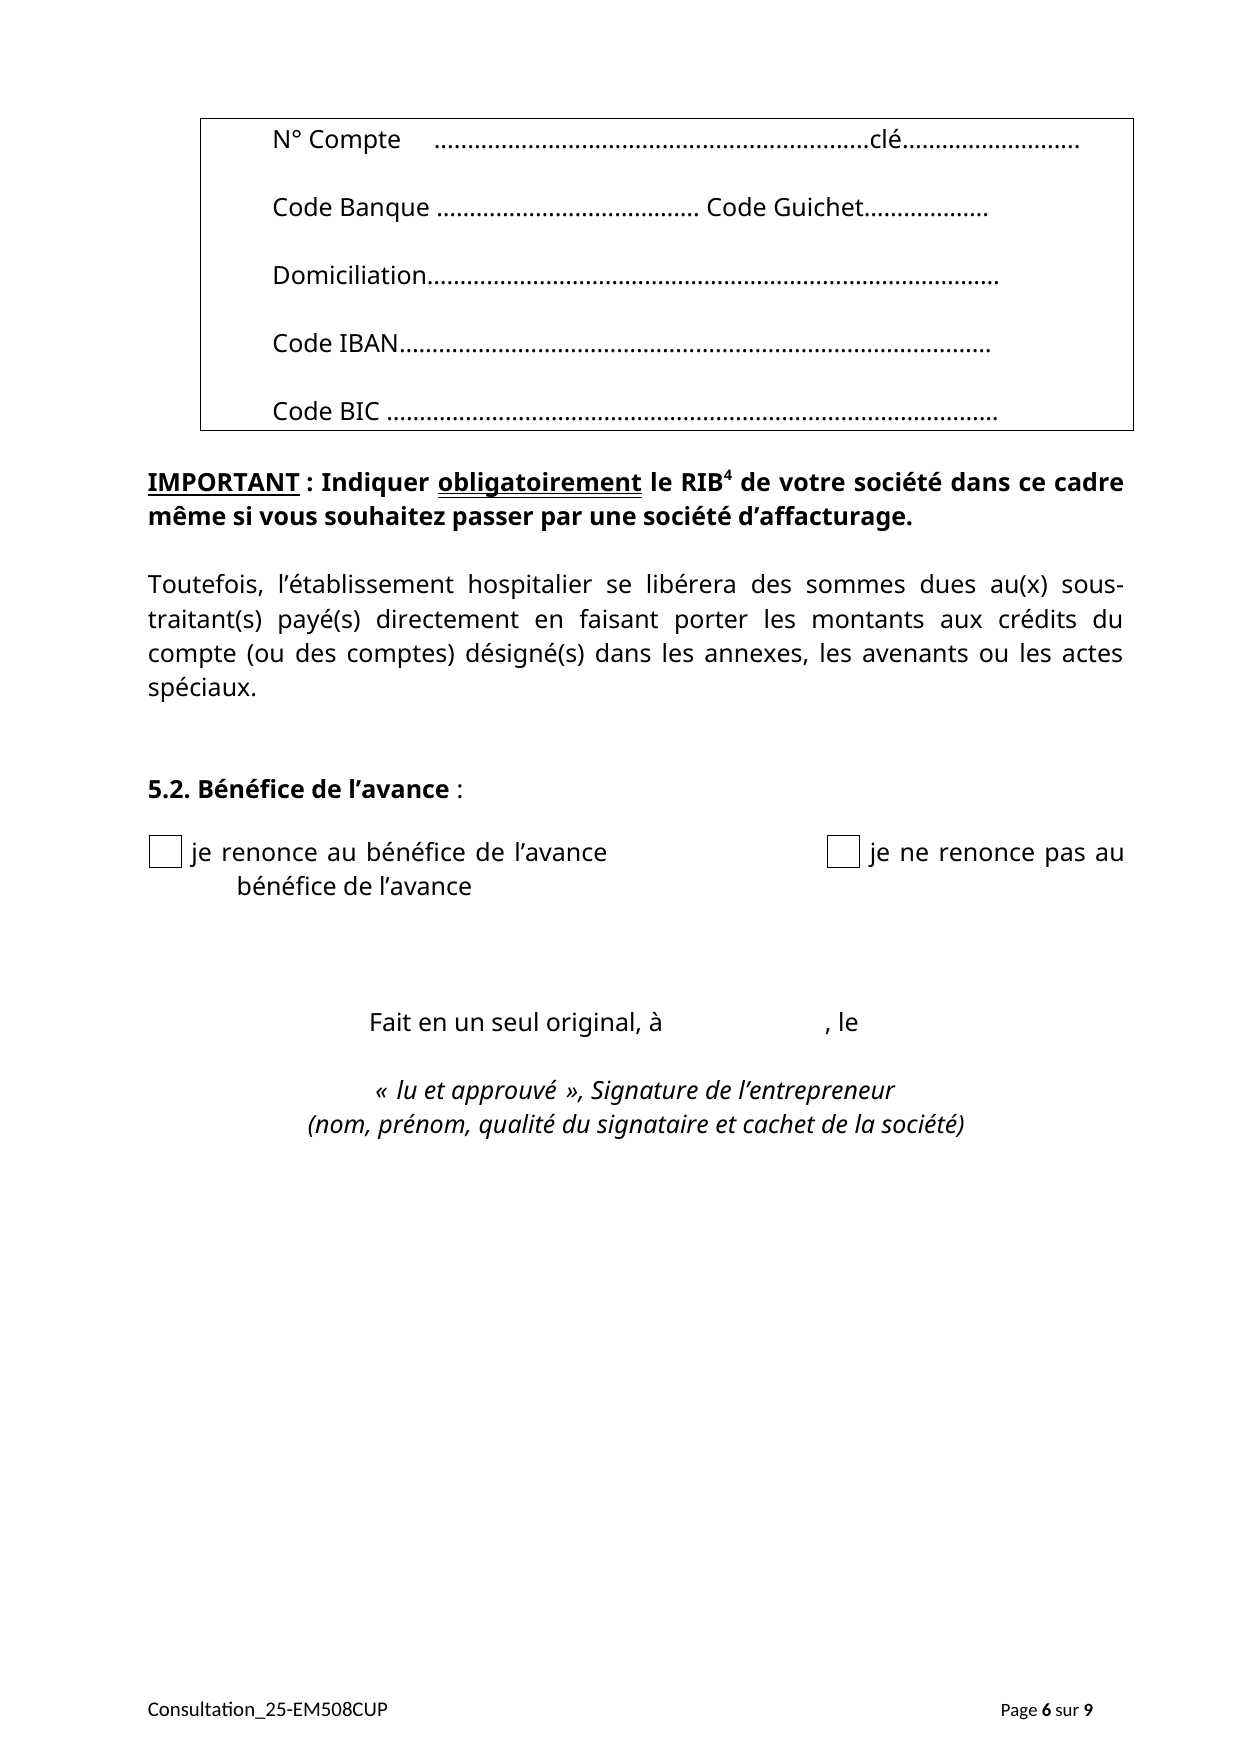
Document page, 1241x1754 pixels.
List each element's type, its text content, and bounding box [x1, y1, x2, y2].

text « lu et approuvé », Signature de l’entrepreneur [148, 1073, 1125, 1107]
text Code BIC ………………………………………………………………………………… [201, 391, 1133, 430]
text Fait en un seul original, à , le [369, 1005, 1125, 1039]
text Code Banque …………………………………. Code Guichet………………. [201, 186, 1133, 223]
text je renonce au bénéfice de l’avance je ne renonce pas au bénéfice de l’avance [148, 834, 1125, 902]
text Domiciliation…………………………………………………………………………… [201, 254, 1133, 292]
text IMPORTANT : Indiquer obligatoirement le RIB4 de votre société dans ce cadre même si vous souhaitez passer par une société d’affacturage. [148, 465, 1125, 533]
text Code IBAN……………………………………………………………………………… [201, 322, 1133, 360]
text 5.2. Bénéfice de l’avance : [148, 772, 1125, 806]
text N° Compte .................................................................clé…………………...... [201, 119, 1133, 155]
text (nom, prénom, qualité du signataire et cachet de la société) [148, 1107, 1125, 1141]
text Toutefois, l’établissement hospitalier se libérera des sommes dues au(x) sous-traitant(s) payé(s) directement en faisant porter les montants aux crédits du compte (ou des comptes) désigné(s) dans les annexes, les avenants ou les actes spéciaux. [148, 567, 1125, 703]
